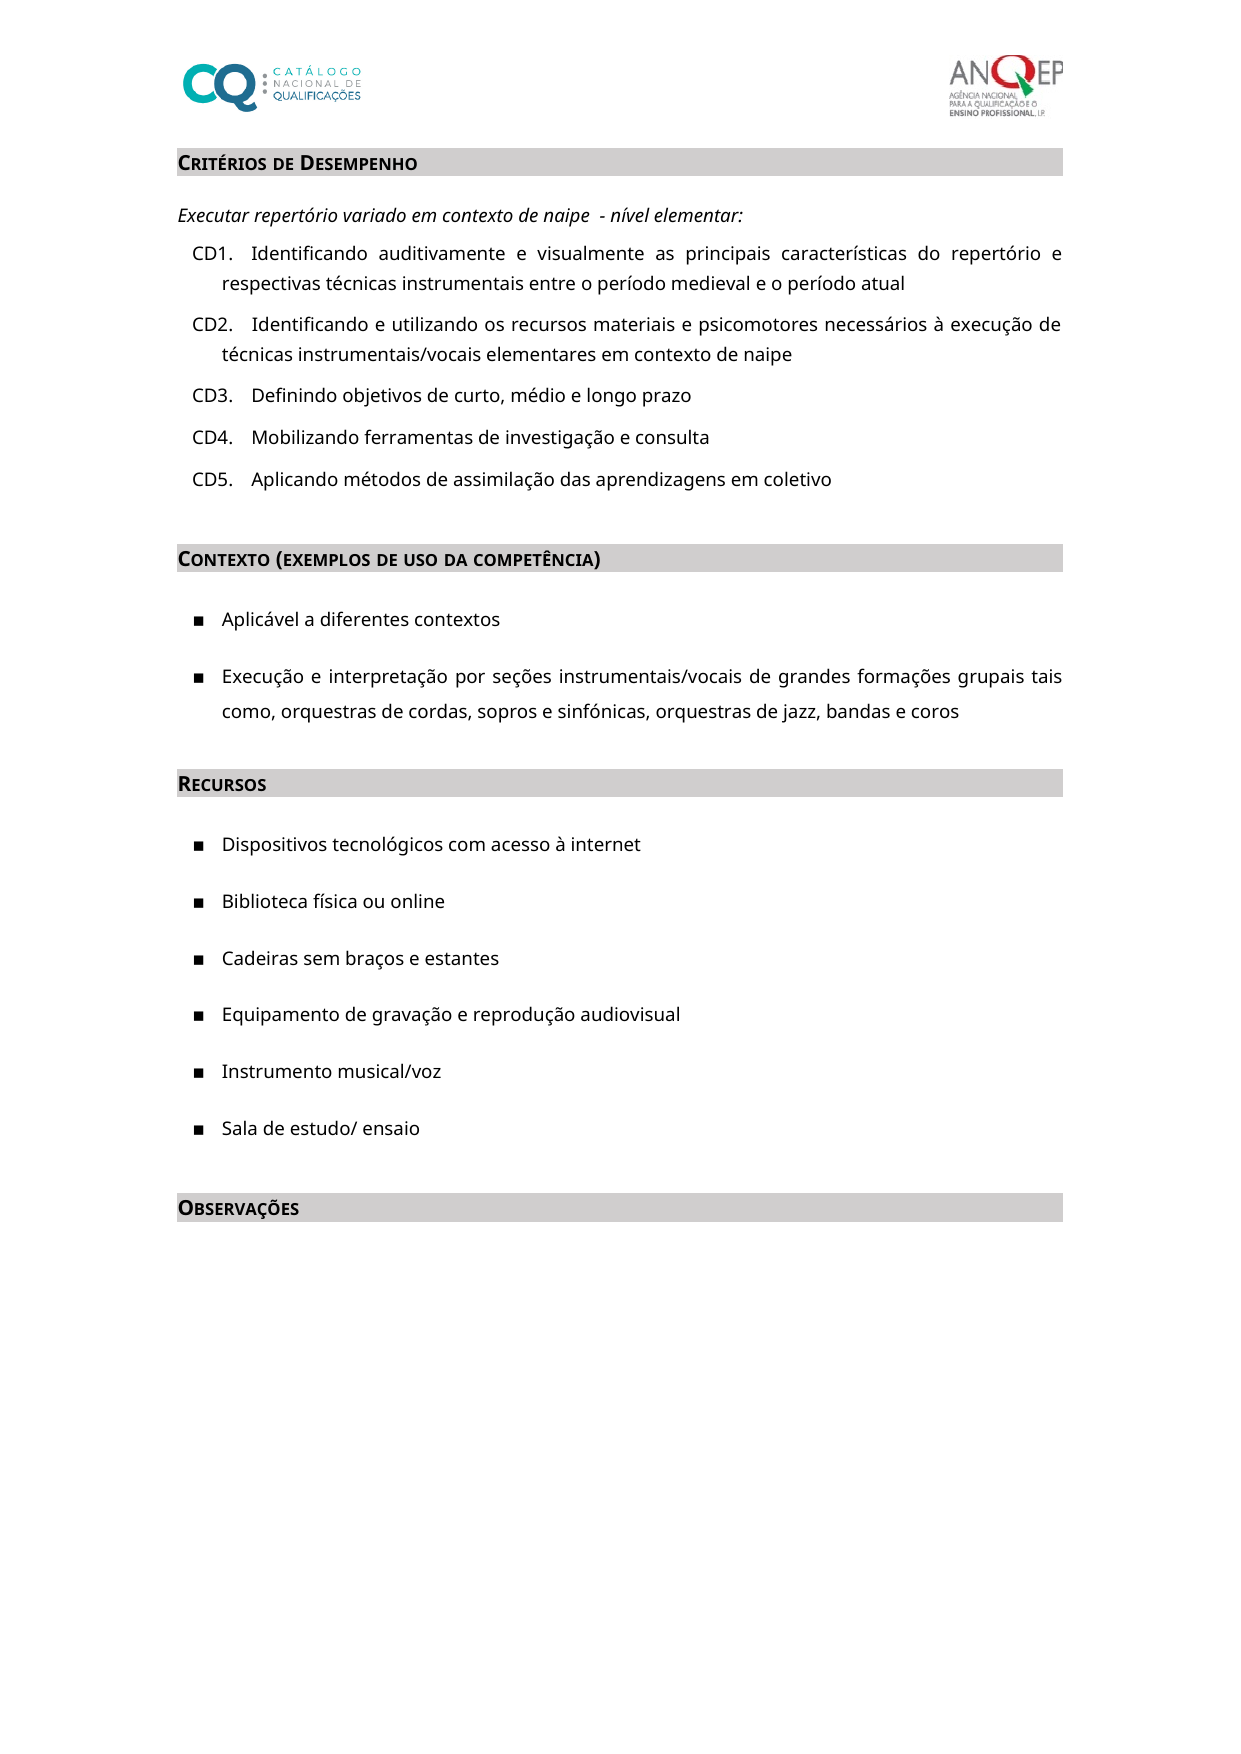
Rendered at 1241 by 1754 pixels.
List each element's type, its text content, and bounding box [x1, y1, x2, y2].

list Cadeiras sem braços e estantes [192, 937, 1063, 976]
text Critérios de Desempenho [177, 148, 1063, 176]
list Dispositivos tecnológicos com acesso à internet [192, 824, 1063, 863]
text CD3. Definindo objetivos de curto, médio e longo prazo [192, 383, 1063, 408]
list Sala de estudo/ ensaio [192, 1107, 1063, 1146]
picture [949, 55, 1063, 119]
list Instrumento musical/voz [192, 1051, 1063, 1089]
text CD4. Mobilizando ferramentas de investigação e consulta [192, 424, 1063, 450]
text Executar repertório variado em contexto de naipe - nível elementar: [177, 203, 1063, 228]
text Observações [177, 1193, 1063, 1222]
text CD2. Identificando e utilizando os recursos materiais e psicomotores necessários à execução de técnicas instrumentais/vocais elementares em contexto de naipe [192, 312, 1063, 367]
text Contexto (exemplos de uso da competência) [177, 544, 1063, 572]
list Equipamento de gravação e reprodução audiovisual [192, 994, 1063, 1033]
list Biblioteca física ou online [192, 881, 1063, 919]
list Execução e interpretação por seções instrumentais/vocais de grandes formações grupais tais como, orquestras de cordas, sopros e sinfónicas, orquestras de jazz, bandas e coros [192, 656, 1063, 723]
text CD1. Identificando auditivamente e visualmente as principais características do repertório e respectivas técnicas instrumentais entre o período medieval e o período atual [192, 241, 1063, 296]
text CD5. Aplicando métodos de assimilação das aprendizagens em coletivo [192, 466, 1063, 492]
picture [177, 46, 365, 130]
text Recursos [177, 769, 1063, 797]
list Aplicável a diferentes contextos [192, 599, 1063, 638]
